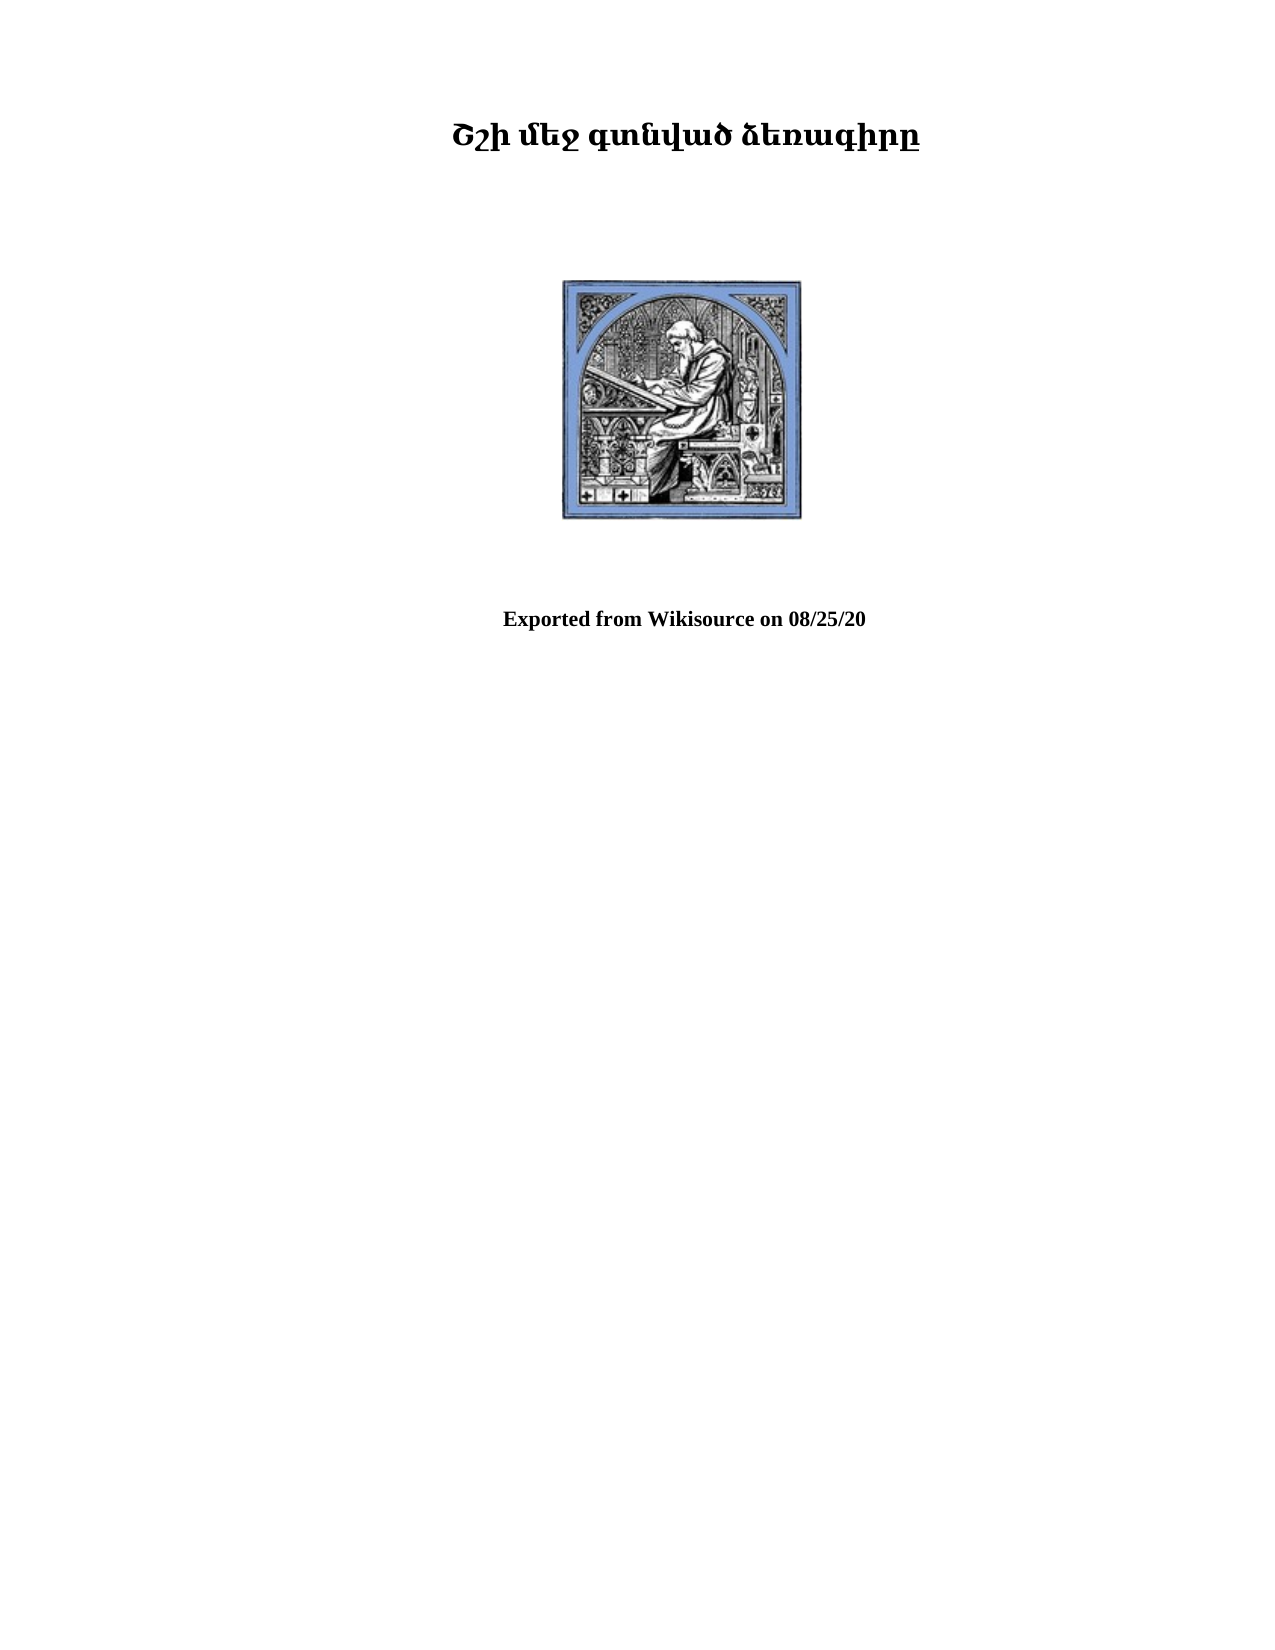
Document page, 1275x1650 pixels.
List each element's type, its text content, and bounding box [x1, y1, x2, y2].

picture [561, 280, 803, 521]
subtitle Շշի մեջ գտնված ձեռագիրը [177, 118, 1186, 152]
subtitle Exported from Wikisource on 08/25/20 [177, 581, 1186, 631]
